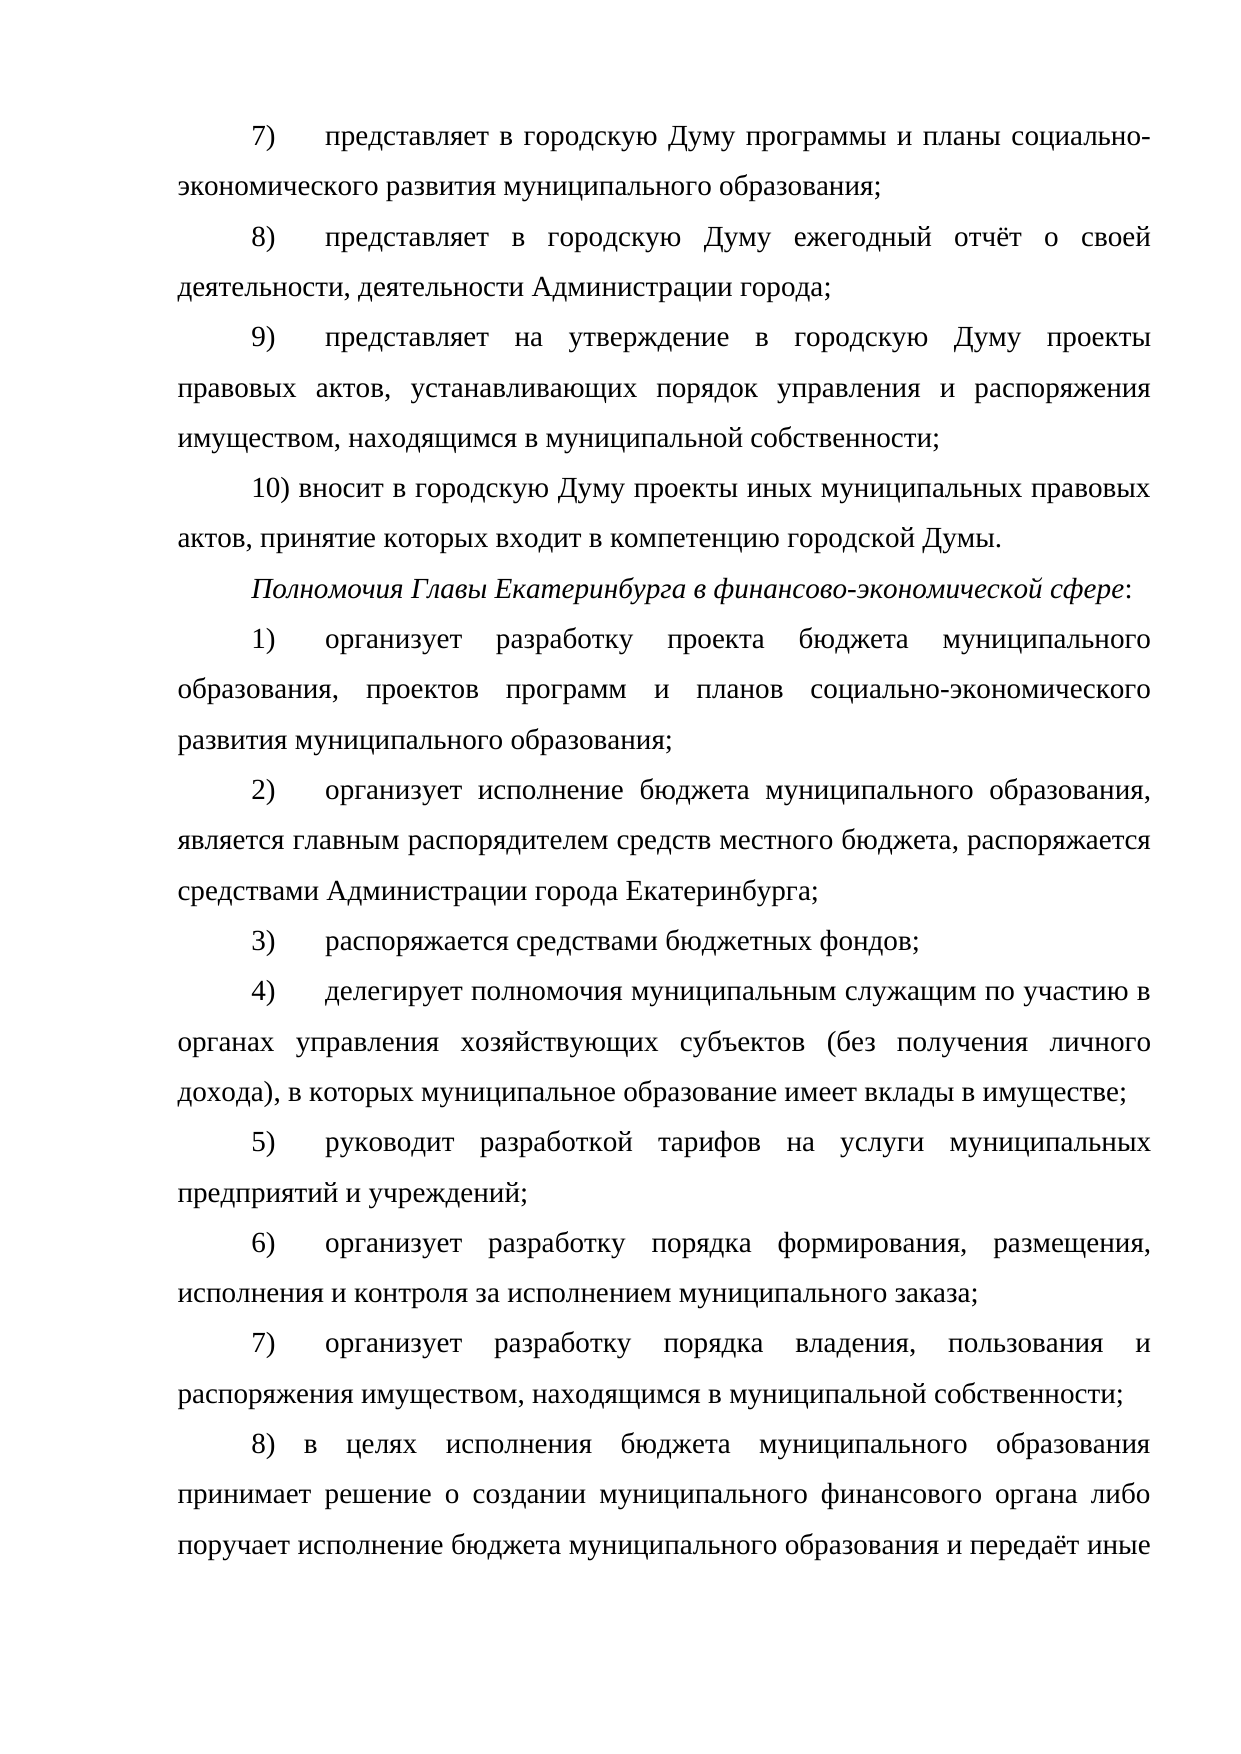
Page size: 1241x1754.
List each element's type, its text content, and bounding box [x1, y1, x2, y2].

list организует исполнение бюджета муниципального образования, является главным распорядителем средств местного бюджета, распоряжается средствами Администрации города Екатеринбурга; [177, 772, 1152, 906]
text 10) вносит в городскую Думу проекты иных муниципальных правовых актов, принятие которых входит в компетенцию городской Думы. [177, 470, 1152, 554]
list делегирует полномочия муниципальным служащим по участию в органах управления хозяйствующих субъектов (без получения личного дохода), в которых муниципальное образование имеет вклады в имуществе; [177, 973, 1152, 1108]
list организует разработку проекта бюджета муниципального образования, проектов программ и планов социально-экономического развития муниципального образования; [177, 621, 1152, 755]
list организует разработку порядка формирования, размещения, исполнения и контроля за исполнением муниципального заказа; [177, 1225, 1152, 1309]
list представляет в городскую Думу ежегодный отчёт о своей деятельности, деятельности Администрации города; [177, 219, 1152, 303]
text Полномочия Главы Екатеринбурга в финансово-экономической сфере: [177, 571, 1152, 604]
list представляет в городскую Думу программы и планы социально- экономического развития муниципального образования; [177, 118, 1152, 202]
list распоряжается средствами бюджетных фондов; [177, 923, 1152, 957]
list организует разработку порядка владения, пользования и распоряжения имуществом, находящимся в муниципальной собственности; [177, 1326, 1152, 1409]
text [177, 1426, 1152, 1560]
list руководит разработкой тарифов на услуги муниципальных предприятий и учреждений; [177, 1124, 1152, 1208]
list представляет на утверждение в городскую Думу проекты правовых актов, устанавливающих порядок управления и распоряжения имуществом, находящимся в муниципальной собственности; [177, 319, 1152, 453]
